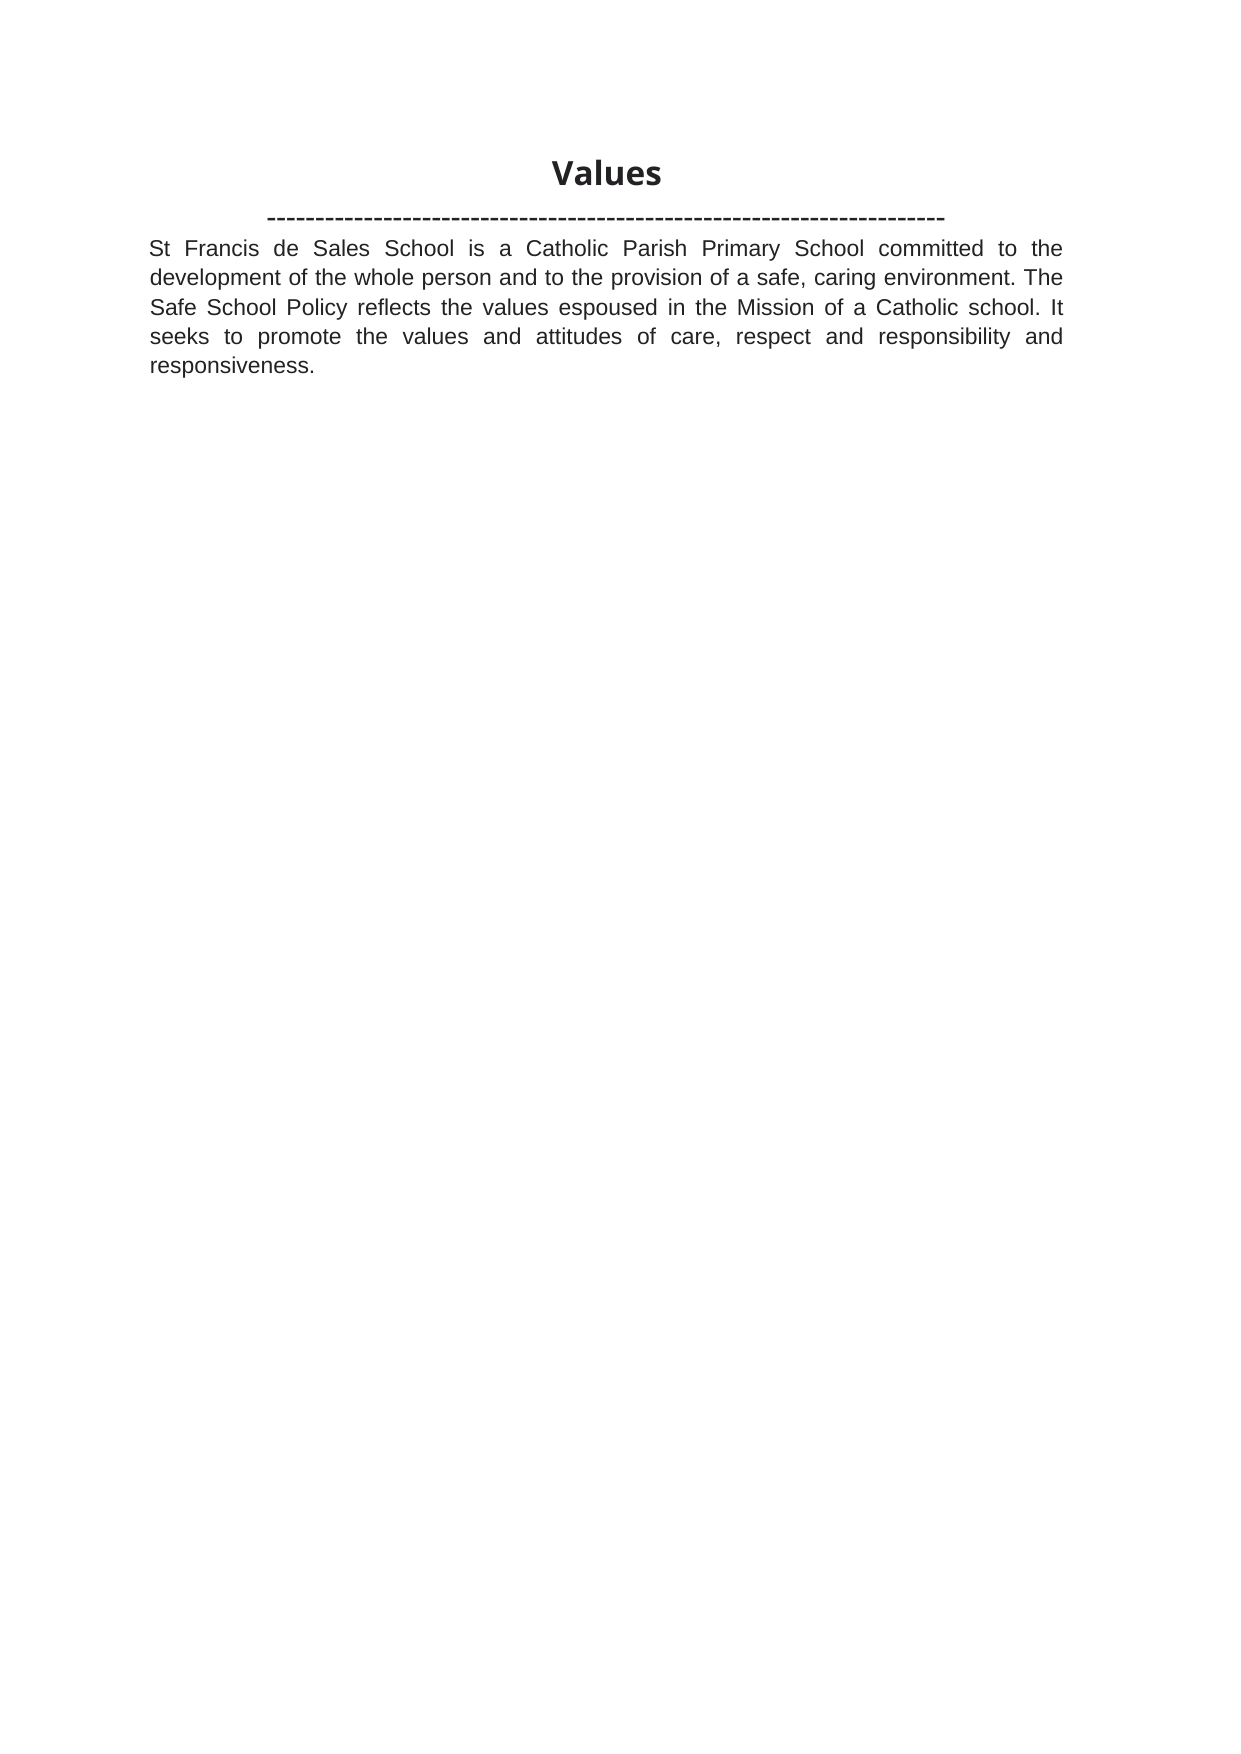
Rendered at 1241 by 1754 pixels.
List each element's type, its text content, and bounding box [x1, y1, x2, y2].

text Values [150, 150, 1063, 195]
text ---------------------------------------------------------------------- [150, 199, 1062, 232]
text St Francis de Sales School is a Catholic Parish Primary School committed to the development of the whole person and to the provision of a safe, caring environment. The Safe School Policy reflects the values espoused in the Mission of a Catholic school. It seeks to promote the values and attitudes of care, respect and responsibility and responsiveness. [148, 235, 1064, 378]
